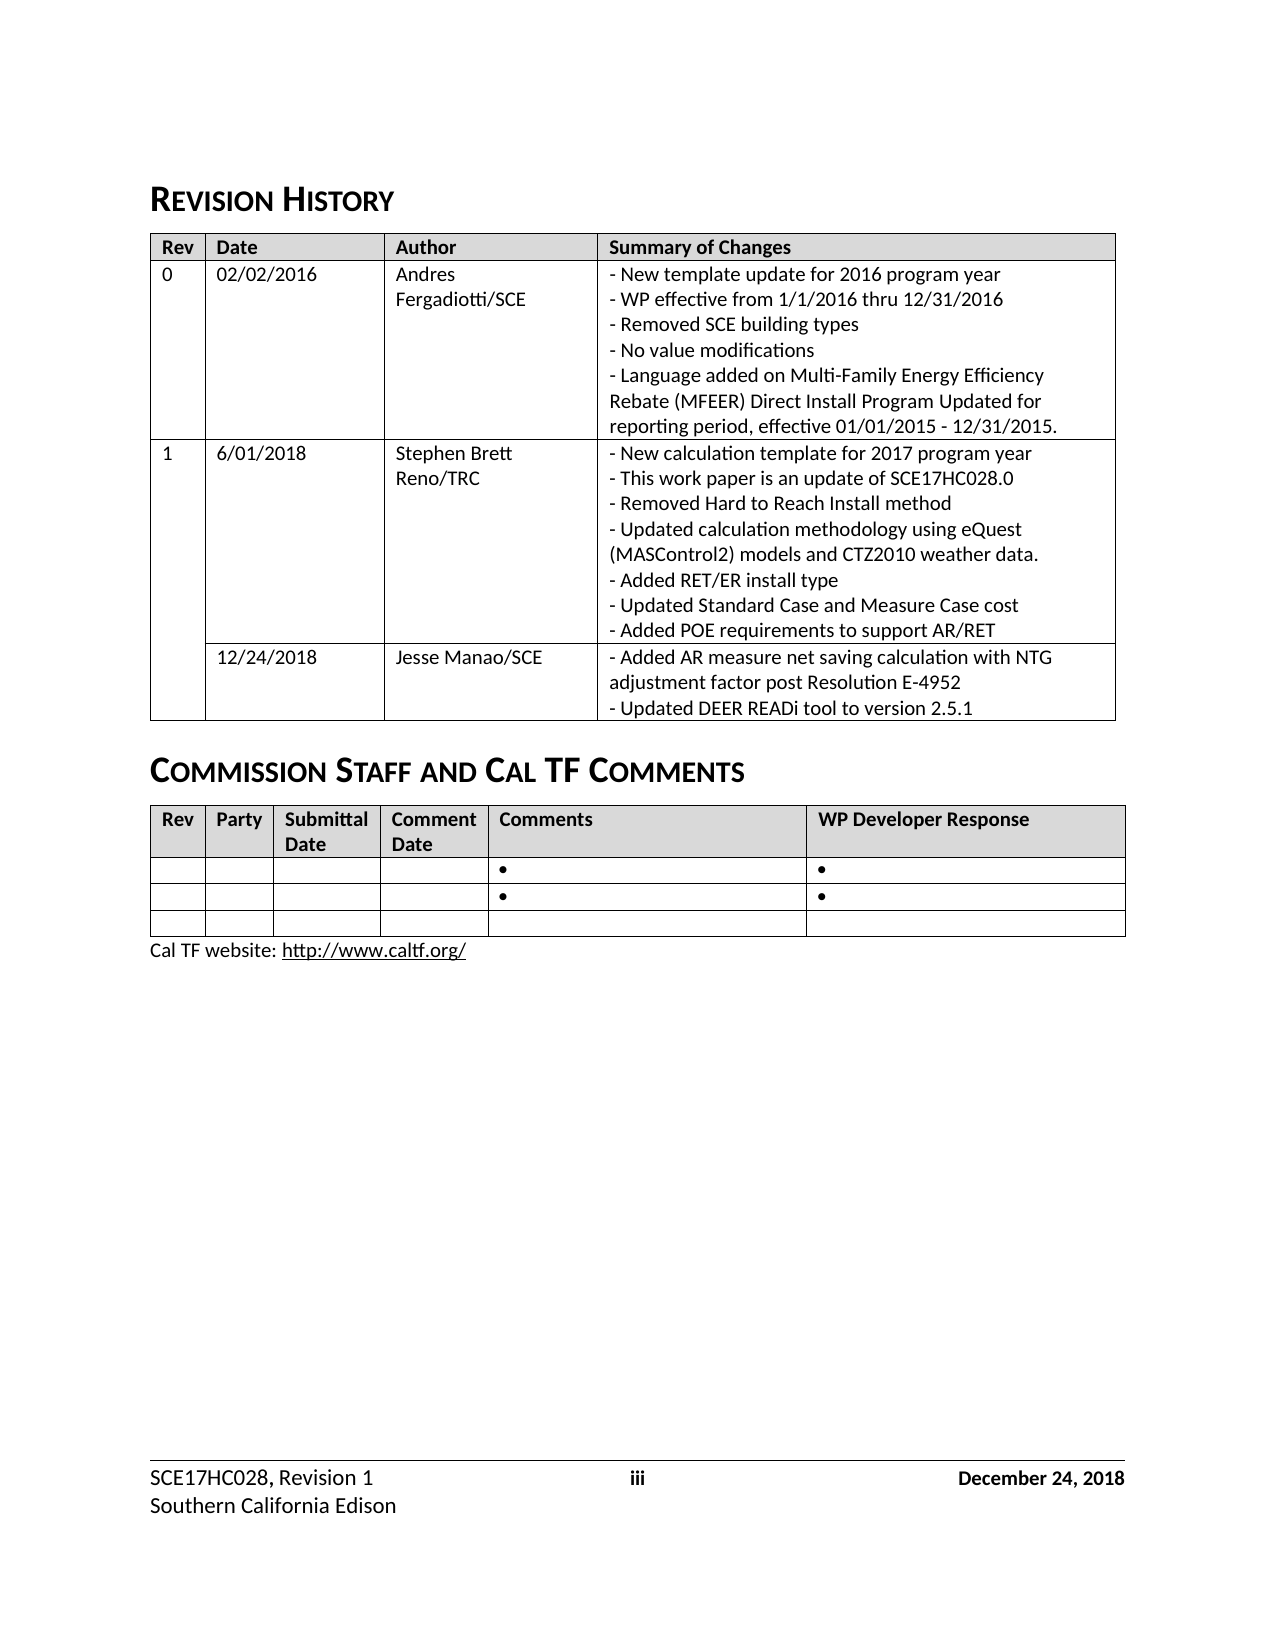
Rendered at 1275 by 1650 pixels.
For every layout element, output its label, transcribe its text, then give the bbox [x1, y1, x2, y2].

table_cell [381, 858, 488, 883]
table_header Party [206, 806, 273, 857]
table_cell [807, 858, 1125, 883]
table_cell 02/02/2016 [206, 261, 384, 439]
table_header Date [206, 234, 384, 260]
table_cell 12/24/2018 [206, 644, 384, 720]
table_header Submittal Date [274, 806, 380, 857]
table_cell [807, 884, 1125, 909]
table_cell Andres Fergadiotti/SCE [385, 261, 597, 439]
table_header Summary of Changes [598, 234, 1115, 260]
table_cell [489, 858, 806, 883]
table_header Rev [151, 234, 205, 260]
subtitle Commission Staff and Cal TF Comments [150, 746, 1125, 792]
table_cell [489, 884, 806, 909]
table_cell [151, 884, 205, 909]
table_cell [274, 884, 380, 909]
table_cell [807, 911, 1125, 936]
table_cell - New calculation template for 2017 program year - This work paper is an update of SCE17HC028.0 - Removed Hard to Reach Install method - Updated calculation methodology using eQuest (MASControl2) models and CTZ2010 weather data. - Added RET/ER install type - Updated Standard Case and Measure Case cost - Added POE requirements to support AR/RET [598, 440, 1115, 643]
table_cell [489, 911, 806, 936]
table_cell [381, 911, 488, 936]
table_cell [381, 884, 488, 909]
table_header WP Developer Response [807, 806, 1125, 857]
table_cell 1 [151, 440, 205, 720]
table_cell 0 [151, 261, 205, 439]
table_header Rev [151, 806, 205, 857]
table_cell [206, 911, 273, 936]
table_cell - Added AR measure net saving calculation with NTG adjustment factor post Resolution E-4952 - Updated DEER READi tool to version 2.5.1 [598, 644, 1115, 720]
table_cell [274, 858, 380, 883]
table_cell 6/01/2018 [206, 440, 384, 643]
subtitle Revision History [150, 175, 1125, 221]
table_cell Stephen Brett Reno/TRC [385, 440, 597, 643]
table_cell - New template update for 2016 program year - WP effective from 1/1/2016 thru 12/31/2016 - Removed SCE building types - No value modifications - Language added on Multi-Family Energy Efficiency Rebate (MFEER) Direct Install Program Updated for reporting period, effective 01/01/2015 - 12/31/2015. [598, 261, 1115, 439]
table_cell [274, 911, 380, 936]
text Cal TF website: http://www.caltf.org/ [150, 937, 1125, 962]
table_cell [206, 858, 273, 883]
table_cell [151, 858, 205, 883]
table_header Author [385, 234, 597, 260]
table_cell Jesse Manao/SCE [385, 644, 597, 720]
table_cell [206, 884, 273, 909]
table_cell [151, 911, 205, 936]
table_header Comments [489, 806, 806, 857]
table_header Comment Date [381, 806, 488, 857]
